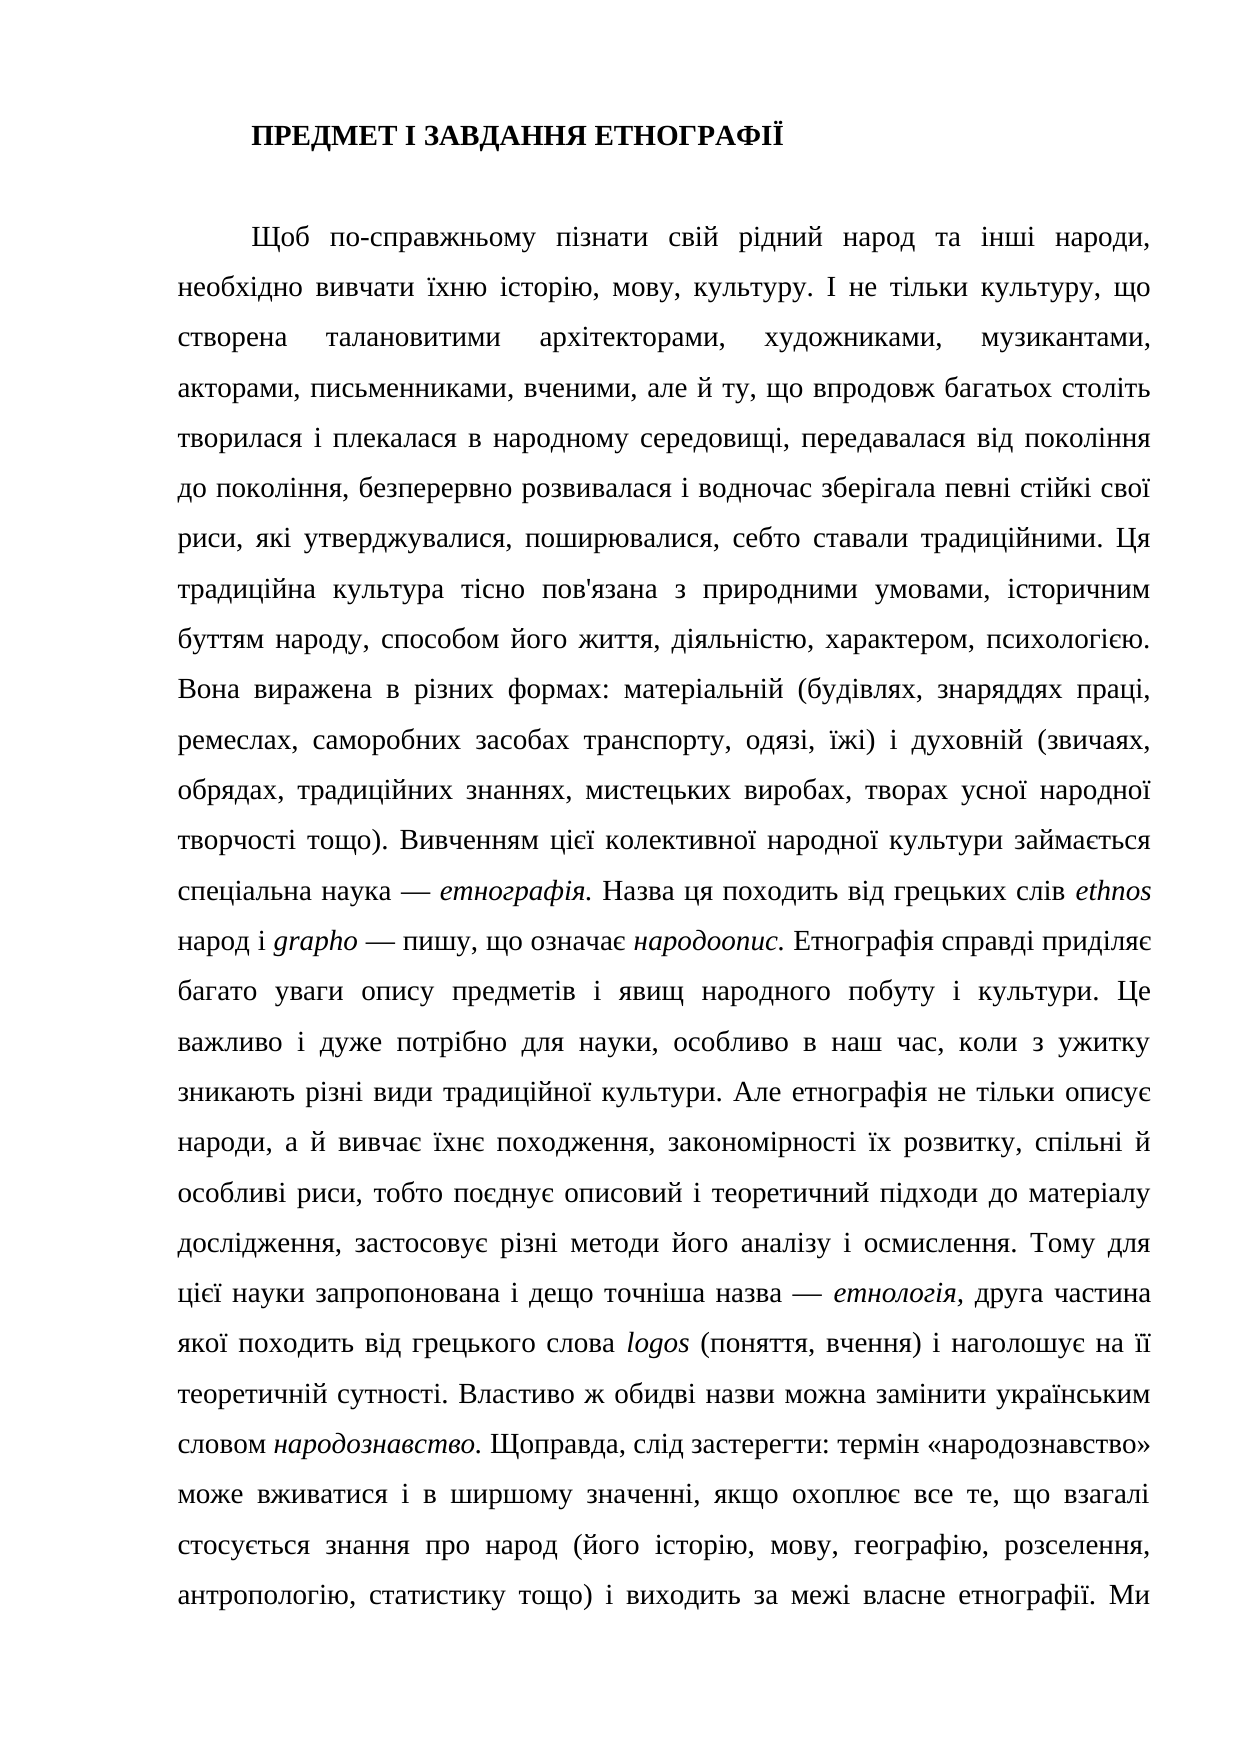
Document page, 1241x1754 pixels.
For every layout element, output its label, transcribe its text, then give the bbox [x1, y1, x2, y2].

text ПРЕДМЕТ І ЗАВДАННЯ ЕТНОГРАФІЇ [177, 118, 1152, 152]
